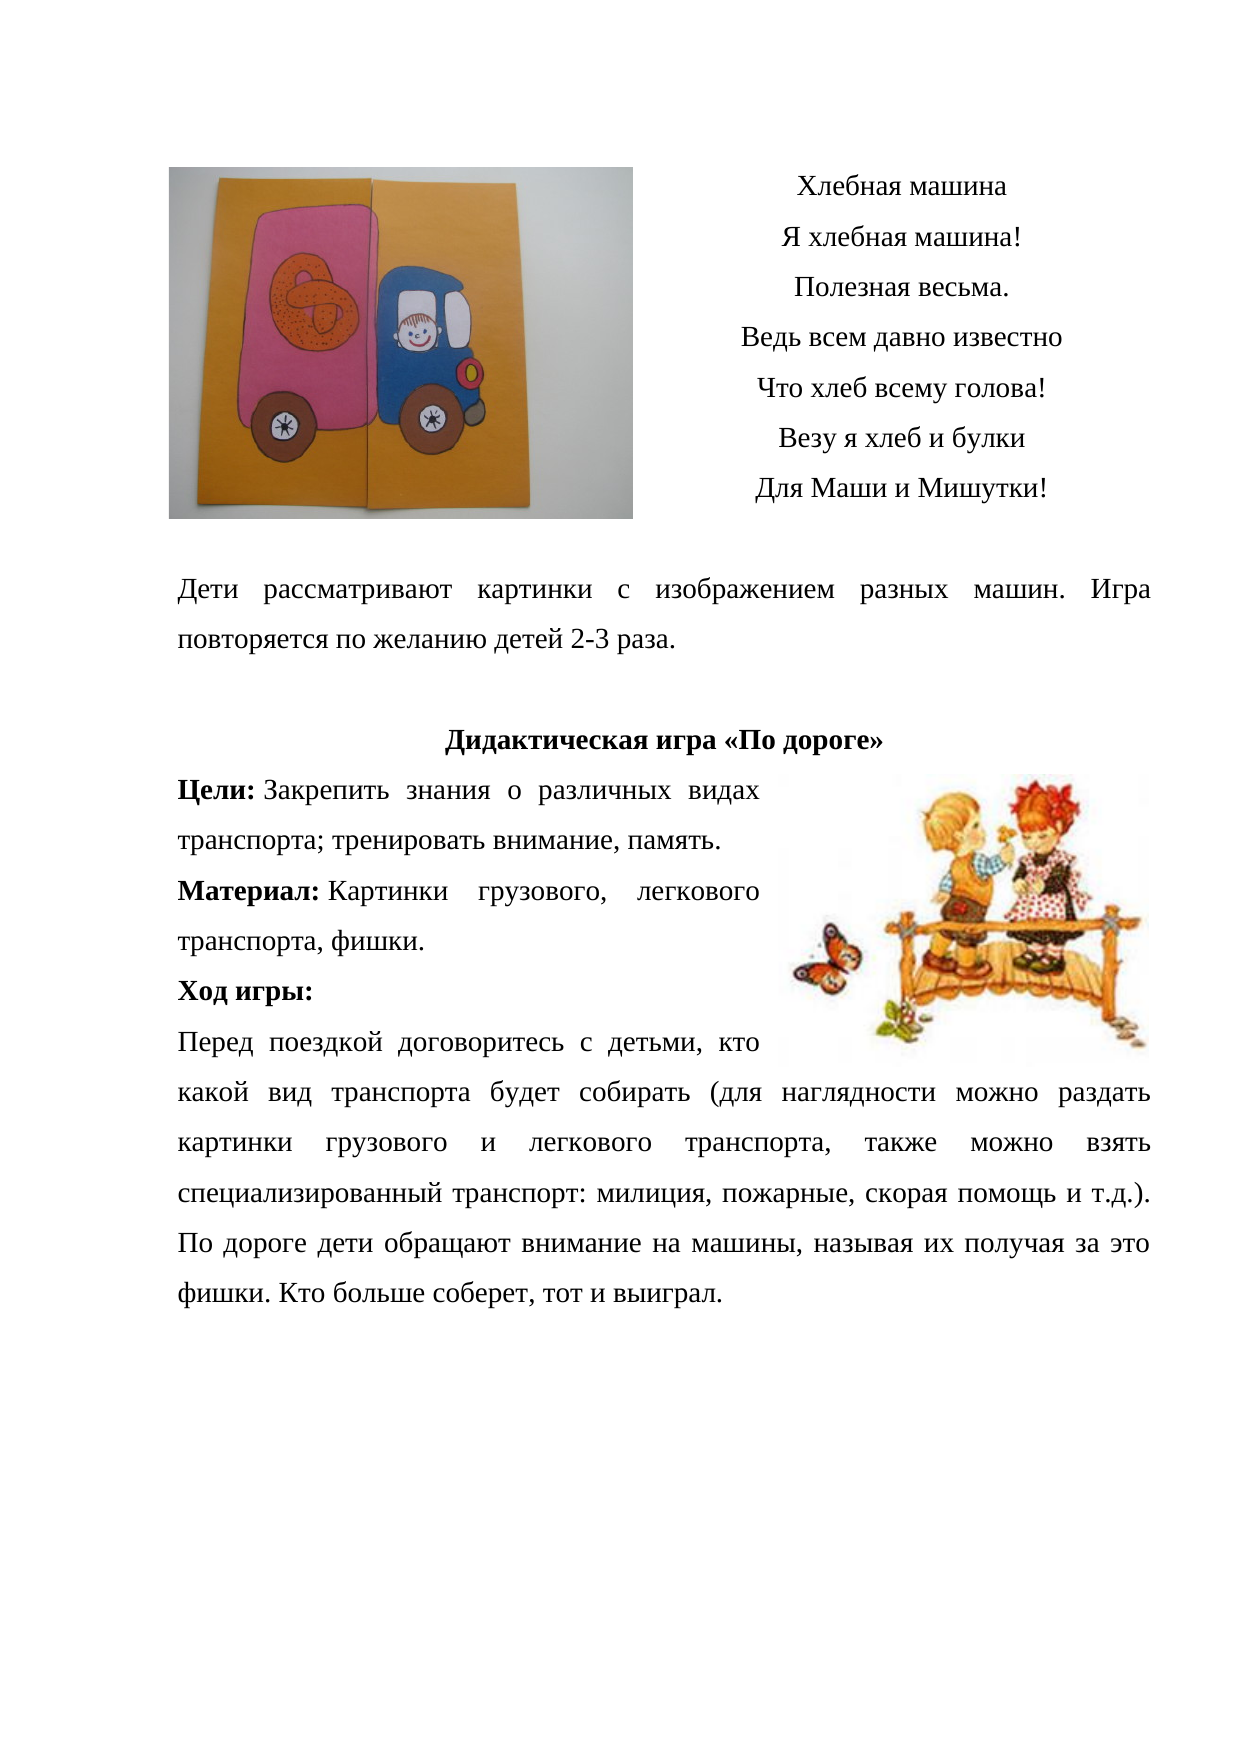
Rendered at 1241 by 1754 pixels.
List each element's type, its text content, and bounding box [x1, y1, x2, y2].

text Дидактическая игра «По дороге» [177, 722, 1152, 755]
text Я хлебная машина! [633, 219, 1152, 252]
text Материал: Картинки грузового, легкового транспорта, фишки. [177, 873, 777, 957]
text Что хлеб всему голова! [633, 370, 1152, 403]
text Цели: Закрепить знания о различных видах транспорта; тренировать внимание, память. [177, 772, 1152, 856]
text Перед поездкой договоритесь с детьми, кто какой вид транспорта будет собирать (для наглядности можно раздать картинки грузового и легкового транспорта, также можно взять специализированный транспорт: милиция, пожарные, скорая помощь и т.д.). По дороге дети обращают внимание на машины, называя их получая за это фишки. Кто больше соберет, тот и выиграл. [177, 1024, 1152, 1309]
text Везу я хлеб и булки [633, 420, 1152, 453]
text Дети рассматривают картинки с изображением разных машин. Игра повторяется по желанию детей 2-3 раза. [177, 571, 1152, 655]
text Хлебная машина [633, 168, 1152, 202]
text Ход игры: [177, 973, 777, 1007]
text Ведь всем давно известно [633, 319, 1152, 353]
text Полезная весьма. [633, 269, 1152, 303]
picture [167, 167, 633, 518]
text Для Маши и Мишутки! [633, 470, 1152, 504]
picture [777, 774, 1149, 1064]
